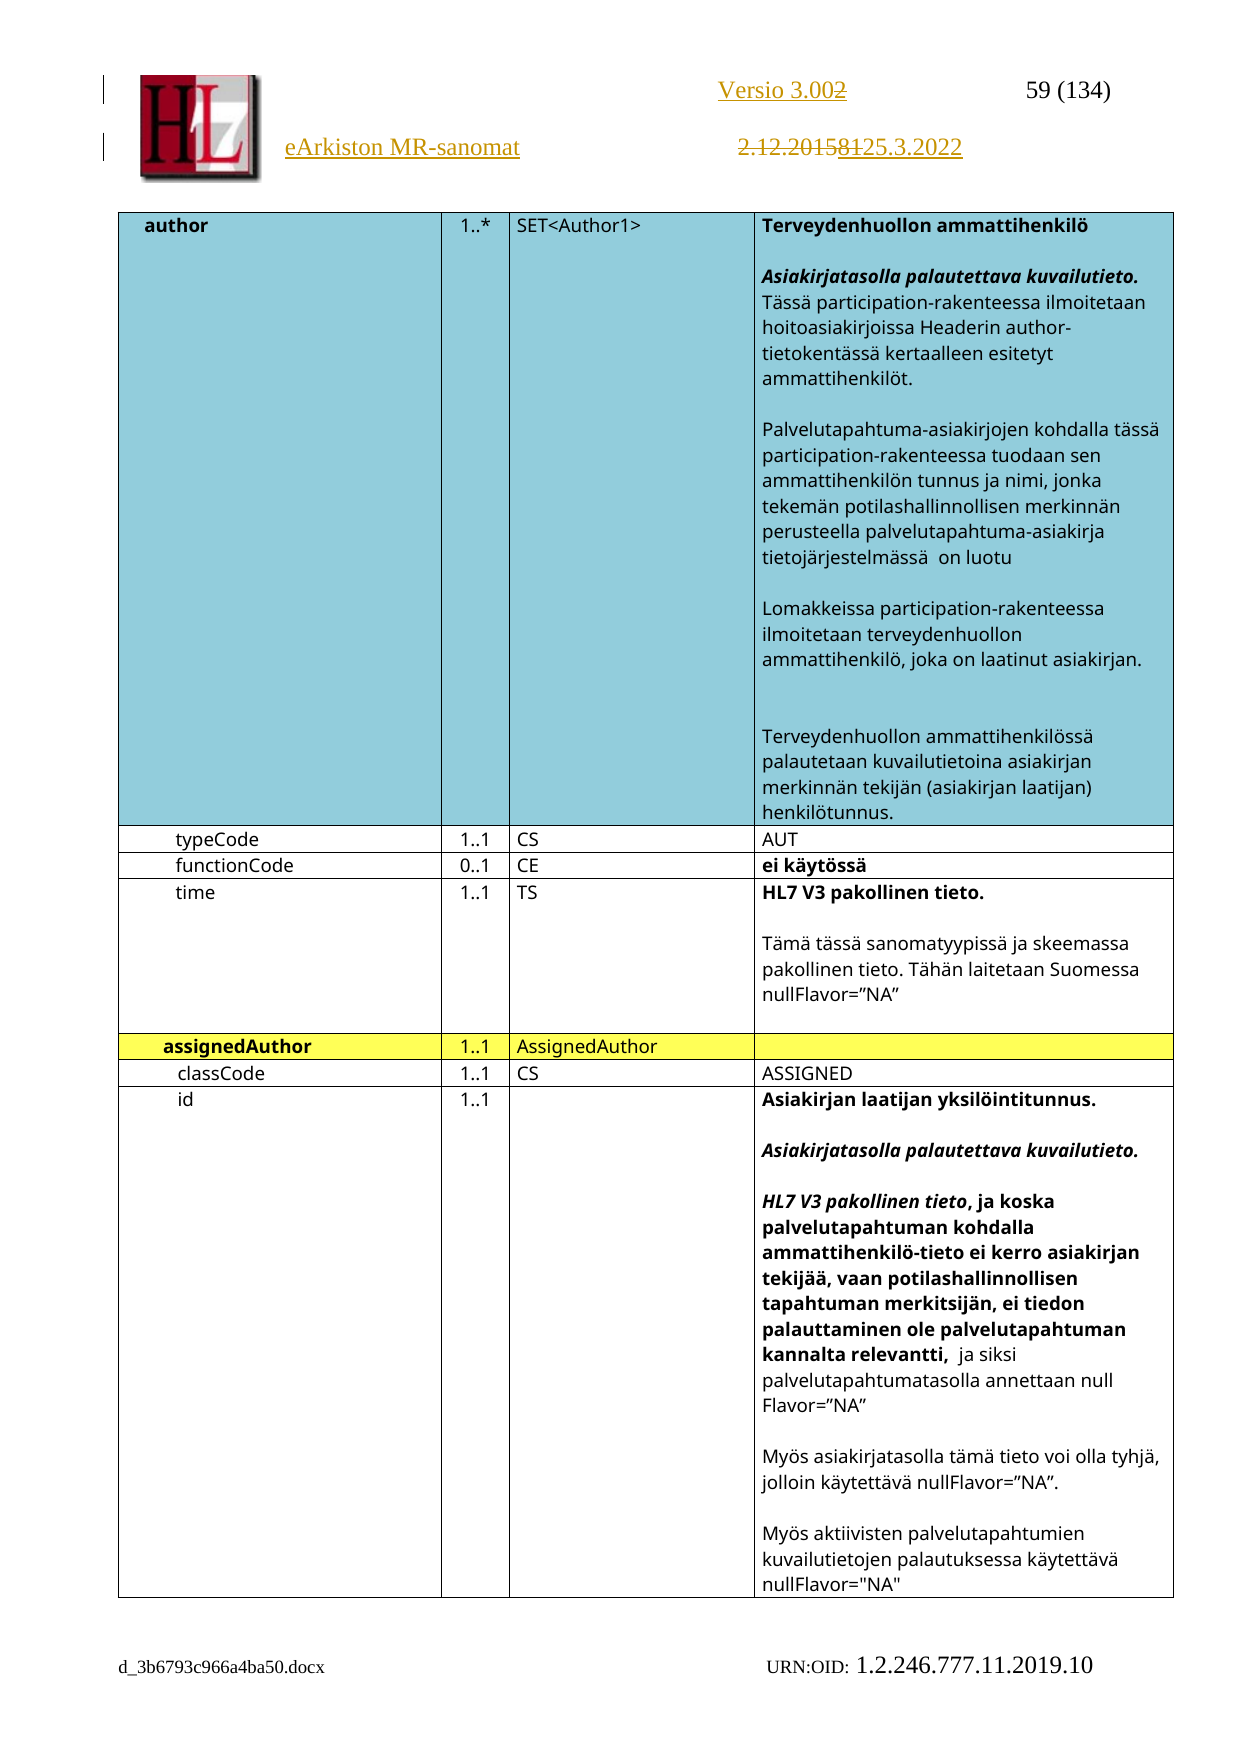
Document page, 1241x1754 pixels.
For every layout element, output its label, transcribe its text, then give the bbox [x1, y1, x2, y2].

table_cell id [119, 1087, 441, 1597]
table_cell typeCode [119, 826, 441, 852]
table_cell Terveydenhuollon ammattihenkilö Asiakirjatasolla palautettava kuvailutieto. Tässä participation-rakenteessa ilmoitetaan hoitoasiakirjoissa Headerin author-tietokentässä kertaalleen esitetyt ammattihenkilöt. Palvelutapahtuma-asiakirjojen kohdalla tässä participation-rakenteessa tuodaan sen ammattihenkilön tunnus ja nimi, jonka tekemän potilashallinnollisen merkinnän perusteella palvelutapahtuma-asiakirja tietojärjestelmässä on luotu Lomakkeissa participation-rakenteessa ilmoitetaan terveydenhuollon ammattihenkilö, joka on laatinut asiakirjan. Terveydenhuollon ammattihenkilössä palautetaan kuvailutietoina asiakirjan merkinnän tekijän (asiakirjan laatijan) henkilötunnus. [755, 213, 1173, 825]
table_cell ei käytössä [755, 853, 1173, 878]
table_cell [755, 1034, 1173, 1059]
table_cell functionCode [119, 853, 441, 878]
table_cell 0..1 [442, 853, 509, 878]
table_cell assignedAuthor [119, 1034, 441, 1059]
table_cell time [119, 879, 441, 1032]
table_cell HL7 V3 pakollinen tieto. Tämä tässä sanomatyypissä ja skeemassa pakollinen tieto. Tähän laitetaan Suomessa nullFlavor=”NA” [755, 879, 1173, 1032]
table_cell author [119, 213, 441, 825]
table_cell 1..1 [442, 879, 509, 1032]
table_cell 1..1 [442, 1087, 509, 1597]
table_cell 1..1 [442, 826, 509, 852]
table_cell SET<Author1> [510, 213, 754, 825]
table_cell classCode [119, 1060, 441, 1086]
table_cell 1..1 [442, 1060, 509, 1086]
table_cell 1..1 [442, 1034, 509, 1059]
picture [140, 75, 263, 183]
table_cell [510, 1087, 754, 1597]
table_cell ASSIGNED [755, 1060, 1173, 1086]
table_cell CS [510, 826, 754, 852]
table_cell CS [510, 1060, 754, 1086]
table_cell AUT [755, 826, 1173, 852]
table_cell AssignedAuthor [510, 1034, 754, 1059]
table_cell CE [510, 853, 754, 878]
table_cell TS [510, 879, 754, 1032]
table_cell 1..* [442, 213, 509, 825]
